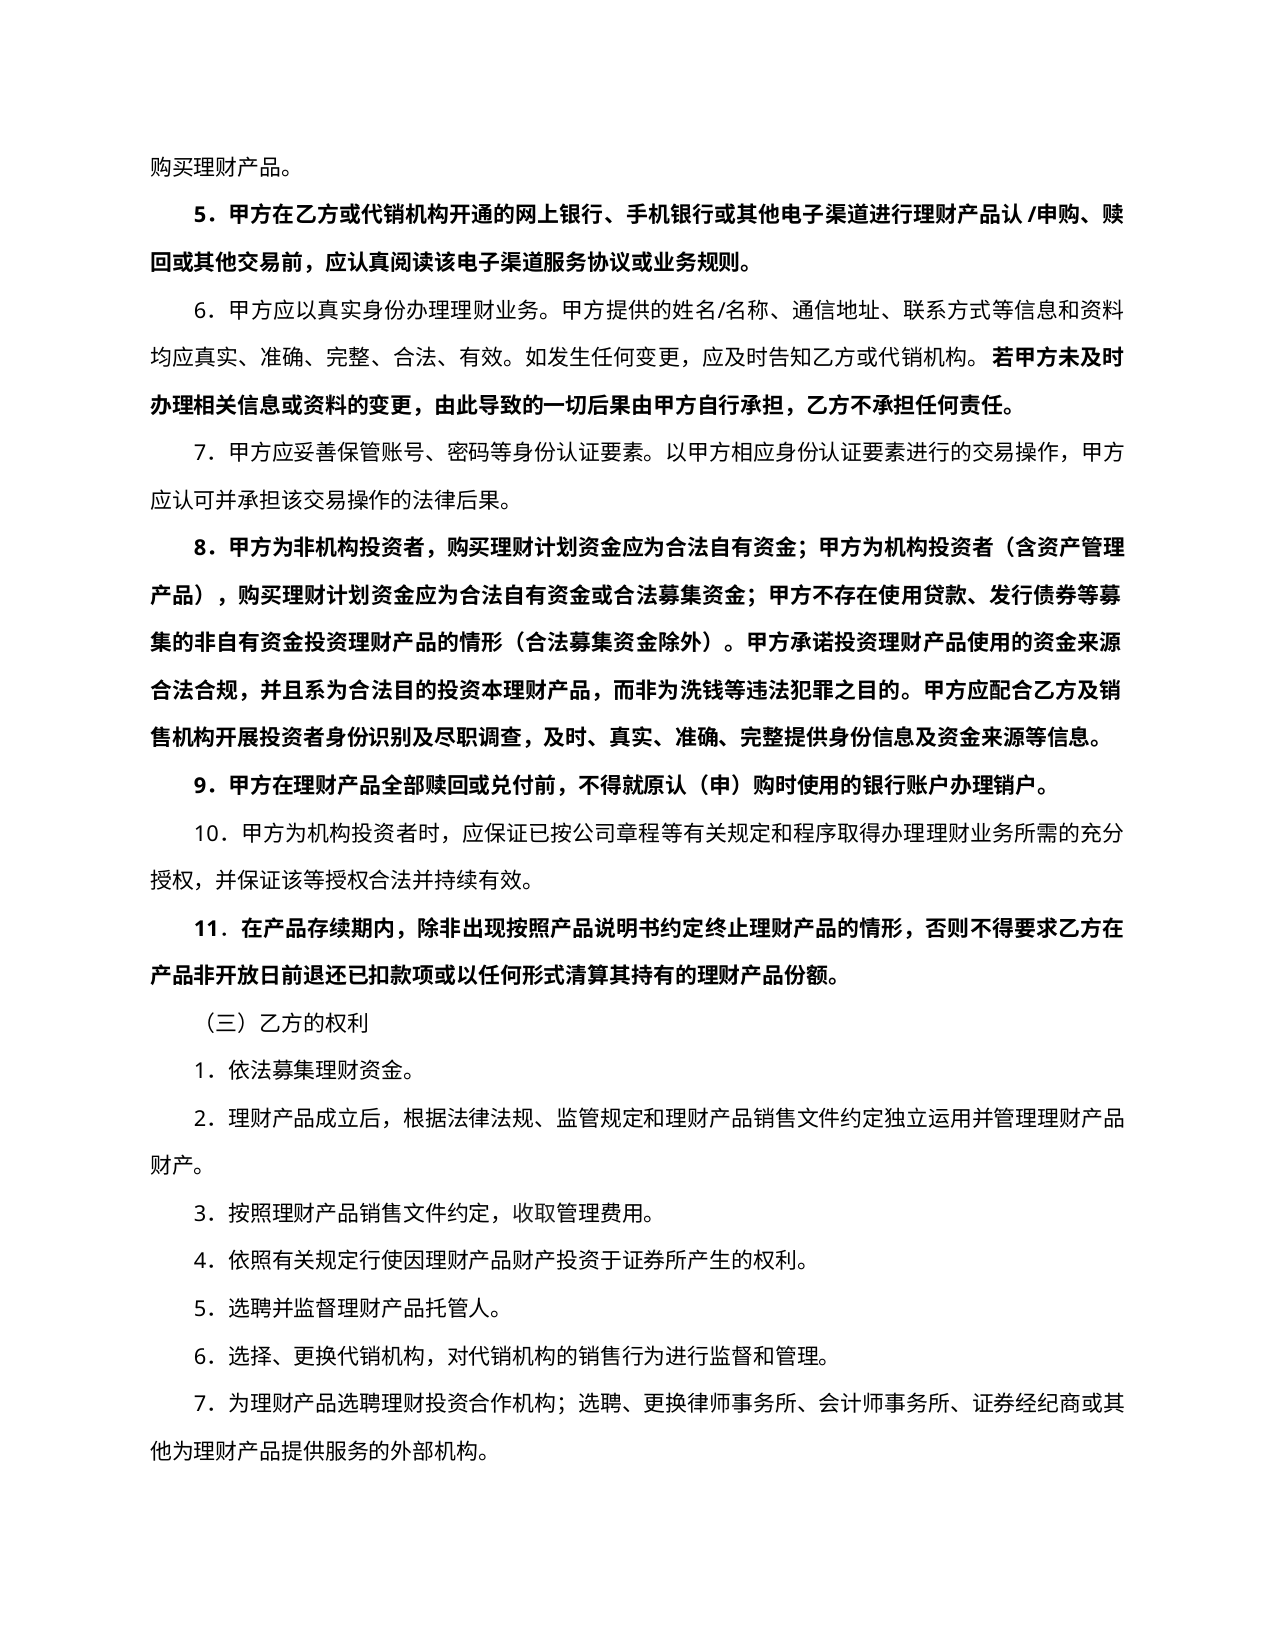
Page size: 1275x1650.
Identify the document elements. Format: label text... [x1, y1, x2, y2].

text 10．甲方为机构投资者时，应保证已按公司章程等有关规定和程序取得办理理财业务所需的充分授权，并保证该等授权合法并持续有效。 [150, 816, 1125, 895]
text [150, 150, 1125, 182]
text 8．甲方为非机构投资者，购买理财计划资金应为合法自有资金；甲方为机构投资者（含资产管理产品），购买理财计划资金应为合法自有资金或合法募集资金；甲方不存在使用贷款、发行债券等募集的非自有资金投资理财产品的情形（合法募集资金除外）。甲方承诺投资理财产品使用的资金来源合法合规，并且系为合法目的投资本理财产品，而非为洗钱等违法犯罪之目的。甲方应配合乙方及销售机构开展投资者身份识别及尽职调查，及时、真实、准确、完整提供身份信息及资金来源等信息。 [150, 530, 1125, 752]
text 4．依照有关规定行使因理财产品财产投资于证券所产生的权利。 [150, 1243, 1125, 1275]
text 1．依法募集理财资金。 [150, 1053, 1125, 1085]
text 6．选择、更换代销机构，对代销机构的销售行为进行监督和管理。 [150, 1339, 1125, 1371]
text 11．在产品存续期内，除非出现按照产品说明书约定终止理财产品的情形，否则不得要求乙方在产品非开放日前退还已扣款项或以任何形式清算其持有的理财产品份额。 [150, 911, 1125, 990]
text 6．甲方应以真实身份办理理财业务。甲方提供的姓名/名称、通信地址、联系方式等信息和资料均应真实、准确、完整、合法、有效。如发生任何变更，应及时告知乙方或代销机构。若甲方未及时办理相关信息或资料的变更，由此导致的一切后果由甲方自行承担，乙方不承担任何责任。 [150, 293, 1125, 419]
text 9．甲方在理财产品全部赎回或兑付前，不得就原认（申）购时使用的银行账户办理销户。 [150, 768, 1125, 800]
text 7．甲方应妥善保管账号、密码等身份认证要素。以甲方相应身份认证要素进行的交易操作，甲方应认可并承担该交易操作的法律后果。 [150, 435, 1125, 514]
text 5．选聘并监督理财产品托管人。 [150, 1291, 1125, 1323]
text （三）乙方的权利 [150, 1006, 1125, 1037]
text 5．甲方在乙方或代销机构开通的网上银行、手机银行或其他电子渠道进行理财产品认/申购、赎回或其他交易前，应认真阅读该电子渠道服务协议或业务规则。 [150, 197, 1125, 277]
text 3．按照理财产品销售文件约定，收取管理费用。 [150, 1196, 1125, 1228]
text 2．理财产品成立后，根据法律法规、监管规定和理财产品销售文件约定独立运用并管理理财产品财产。 [150, 1101, 1125, 1180]
text 7．为理财产品选聘理财投资合作机构；选聘、更换律师事务所、会计师事务所、证券经纪商或其他为理财产品提供服务的外部机构。 [150, 1386, 1125, 1466]
